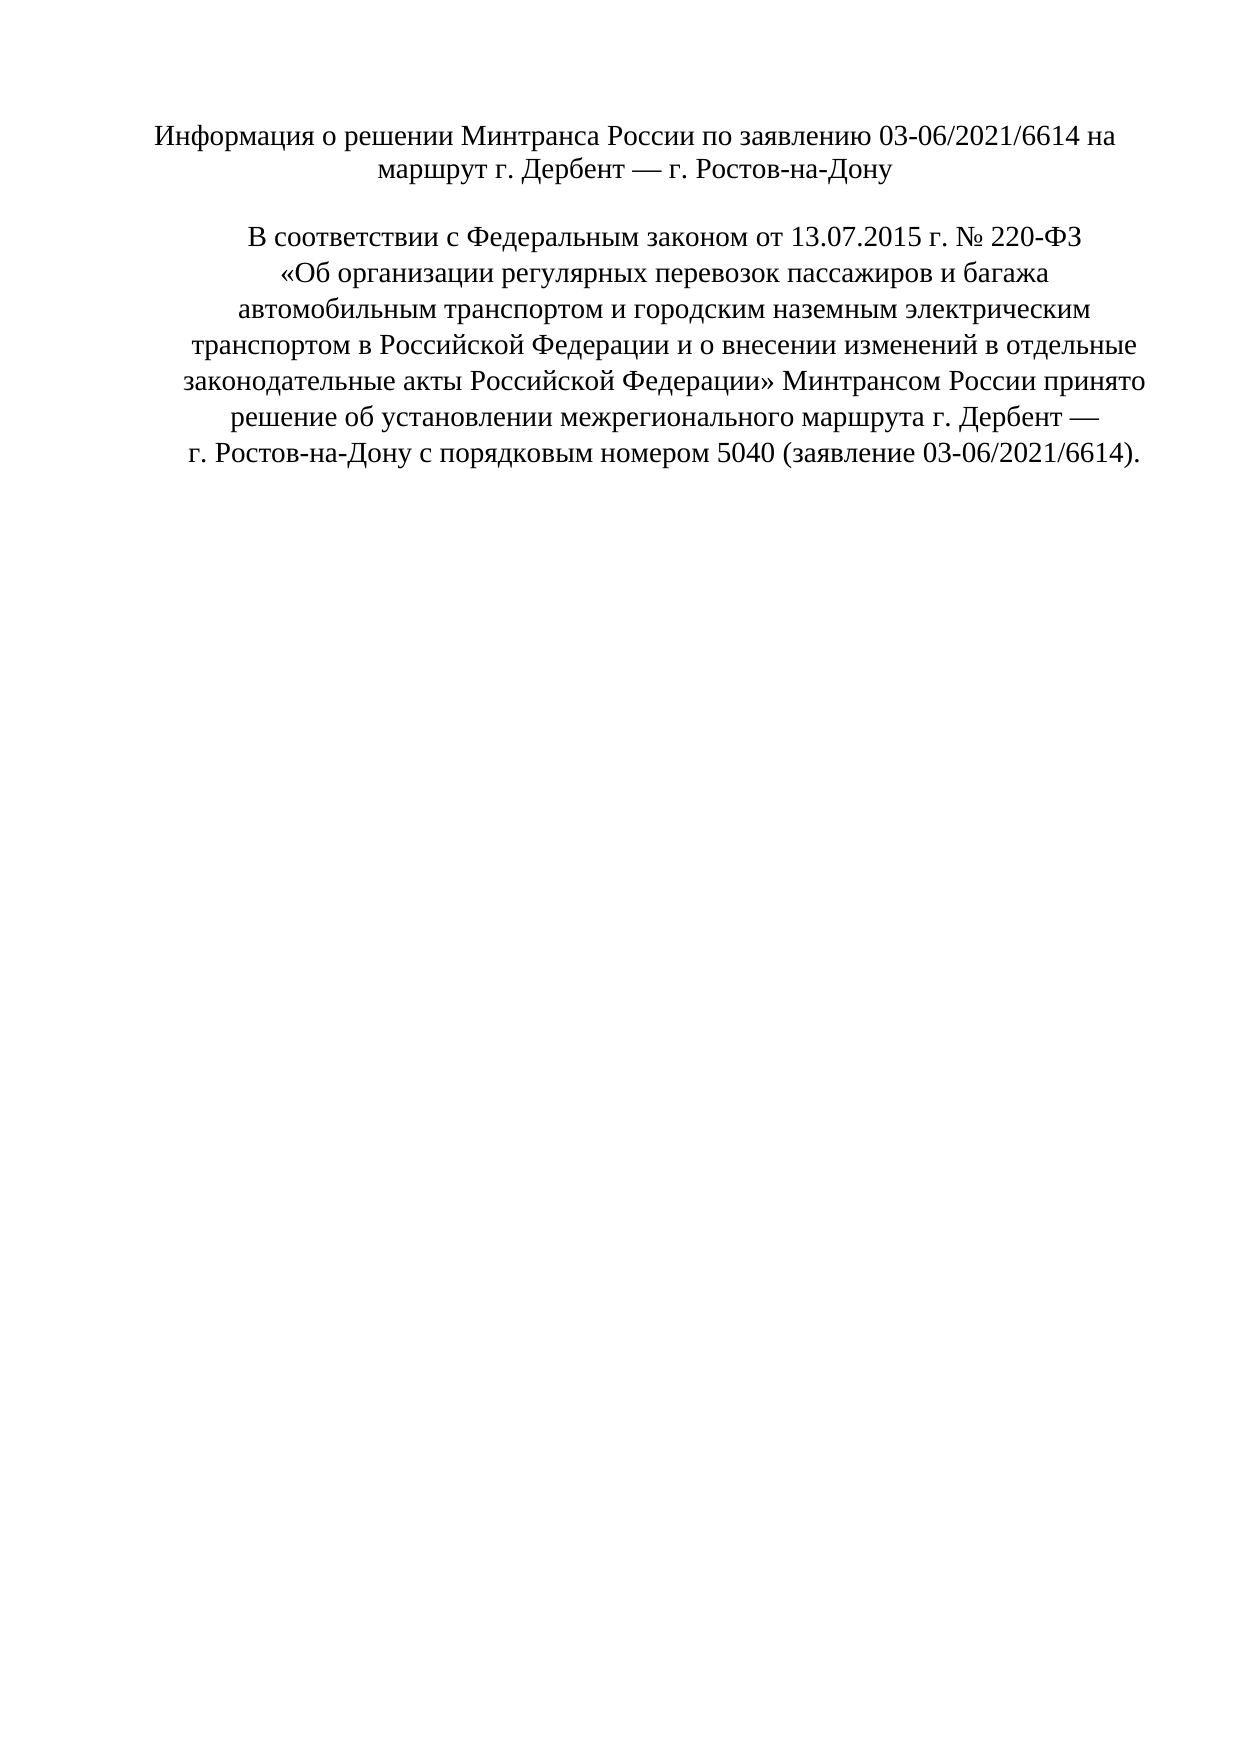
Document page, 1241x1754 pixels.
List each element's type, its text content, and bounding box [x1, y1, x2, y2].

text В соответствии с Федеральным законом от 13.07.2015 г. № 220-ФЗ «Об организации регулярных перевозок пассажиров и багажа автомобильным транспортом и городским наземным электрическим транспортом в Российской Федерации и о внесении изменений в отдельные законодательные акты Российской Федерации» Минтрансом России принято решение об установлении межрегионального маршрута г. Дербент — г. Ростов-на-Дону с порядковым номером 5040 (заявление 03-06/2021/6614). [177, 219, 1152, 469]
text Информация о решении Минтранса России по заявлению 03-06/2021/6614 на маршрут г. Дербент — г. Ростов-на-Дону [118, 118, 1152, 185]
